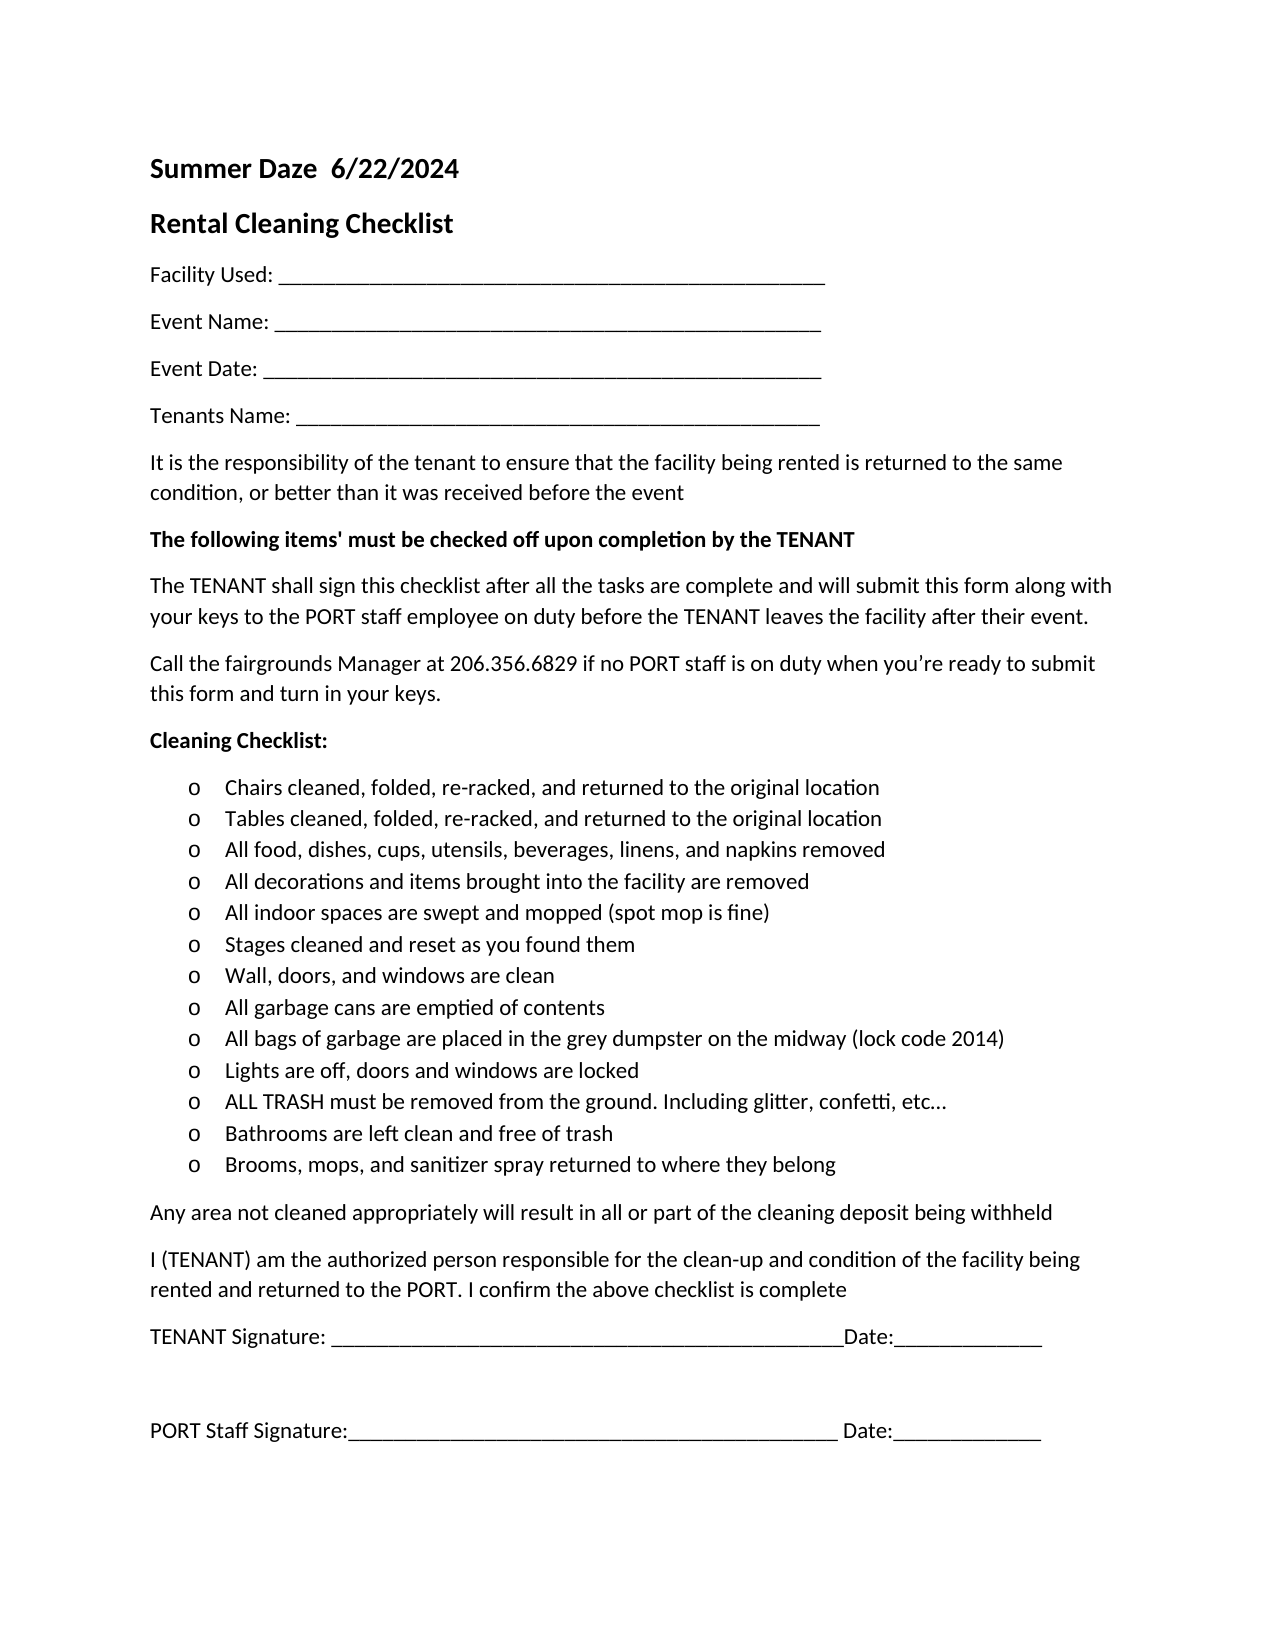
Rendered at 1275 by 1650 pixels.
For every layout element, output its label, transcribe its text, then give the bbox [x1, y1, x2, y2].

text The TENANT shall sign this checklist after all the tasks are complete and will submit this form along with your keys to the PORT staff employee on duty before the TENANT leaves the facility after their event. [150, 572, 1125, 630]
text Rental Cleaning Checklist [150, 205, 1125, 241]
text Any area not cleaned appropriately will result in all or part of the cleaning deposit being withheld [150, 1198, 1125, 1226]
text Event Name: ________________________________________________ [150, 307, 1125, 335]
list Tables cleaned, folded, re-racked, and returned to the original location [187, 804, 1125, 833]
list Brooms, mops, and sanitizer spray returned to where they belong [187, 1150, 1125, 1179]
list All indoor spaces are swept and mopped (spot mop is fine) [187, 898, 1125, 928]
text Cleaning Checklist: [150, 726, 1125, 754]
text TENANT Signature: _____________________________________________Date:_____________ [150, 1322, 1125, 1350]
text I (TENANT) am the authorized person responsible for the clean-up and condition of the facility being rented and returned to the PORT. I confirm the above checklist is complete [150, 1245, 1125, 1303]
text Facility Used: ________________________________________________ [150, 260, 1125, 288]
text It is the responsibility of the tenant to ensure that the facility being rented is returned to the same condition, or better than it was received before the event [150, 448, 1125, 506]
list All garbage cans are emptied of contents [187, 993, 1125, 1022]
list Stages cleaned and reset as you found them [187, 930, 1125, 959]
text Summer Daze 6/22/2024 [150, 150, 1125, 186]
text Event Date: _________________________________________________ [150, 354, 1125, 382]
text The following items' must be checked off upon completion by the TENANT [150, 525, 1125, 553]
text PORT Staff Signature:___________________________________________ Date:_____________ [150, 1416, 1125, 1444]
text Tenants Name: ______________________________________________ [150, 401, 1125, 429]
list Bathrooms are left clean and free of trash [187, 1119, 1125, 1148]
list Chairs cleaned, folded, re-racked, and returned to the original location [187, 773, 1125, 802]
list ALL TRASH must be removed from the ground. Including glitter, confetti, etc… [187, 1087, 1125, 1116]
text Call the fairgrounds Manager at 206.356.6829 if no PORT staff is on duty when you’re ready to submit this form and turn in your keys. [150, 649, 1125, 707]
list All food, dishes, cups, utensils, beverages, linens, and napkins removed [187, 836, 1125, 865]
list All bags of garbage are placed in the grey dumpster on the midway (lock code 2014) [187, 1024, 1125, 1053]
list Lights are off, doors and windows are locked [187, 1056, 1125, 1085]
list Wall, doors, and windows are clean [187, 961, 1125, 991]
list All decorations and items brought into the facility are removed [187, 867, 1125, 896]
